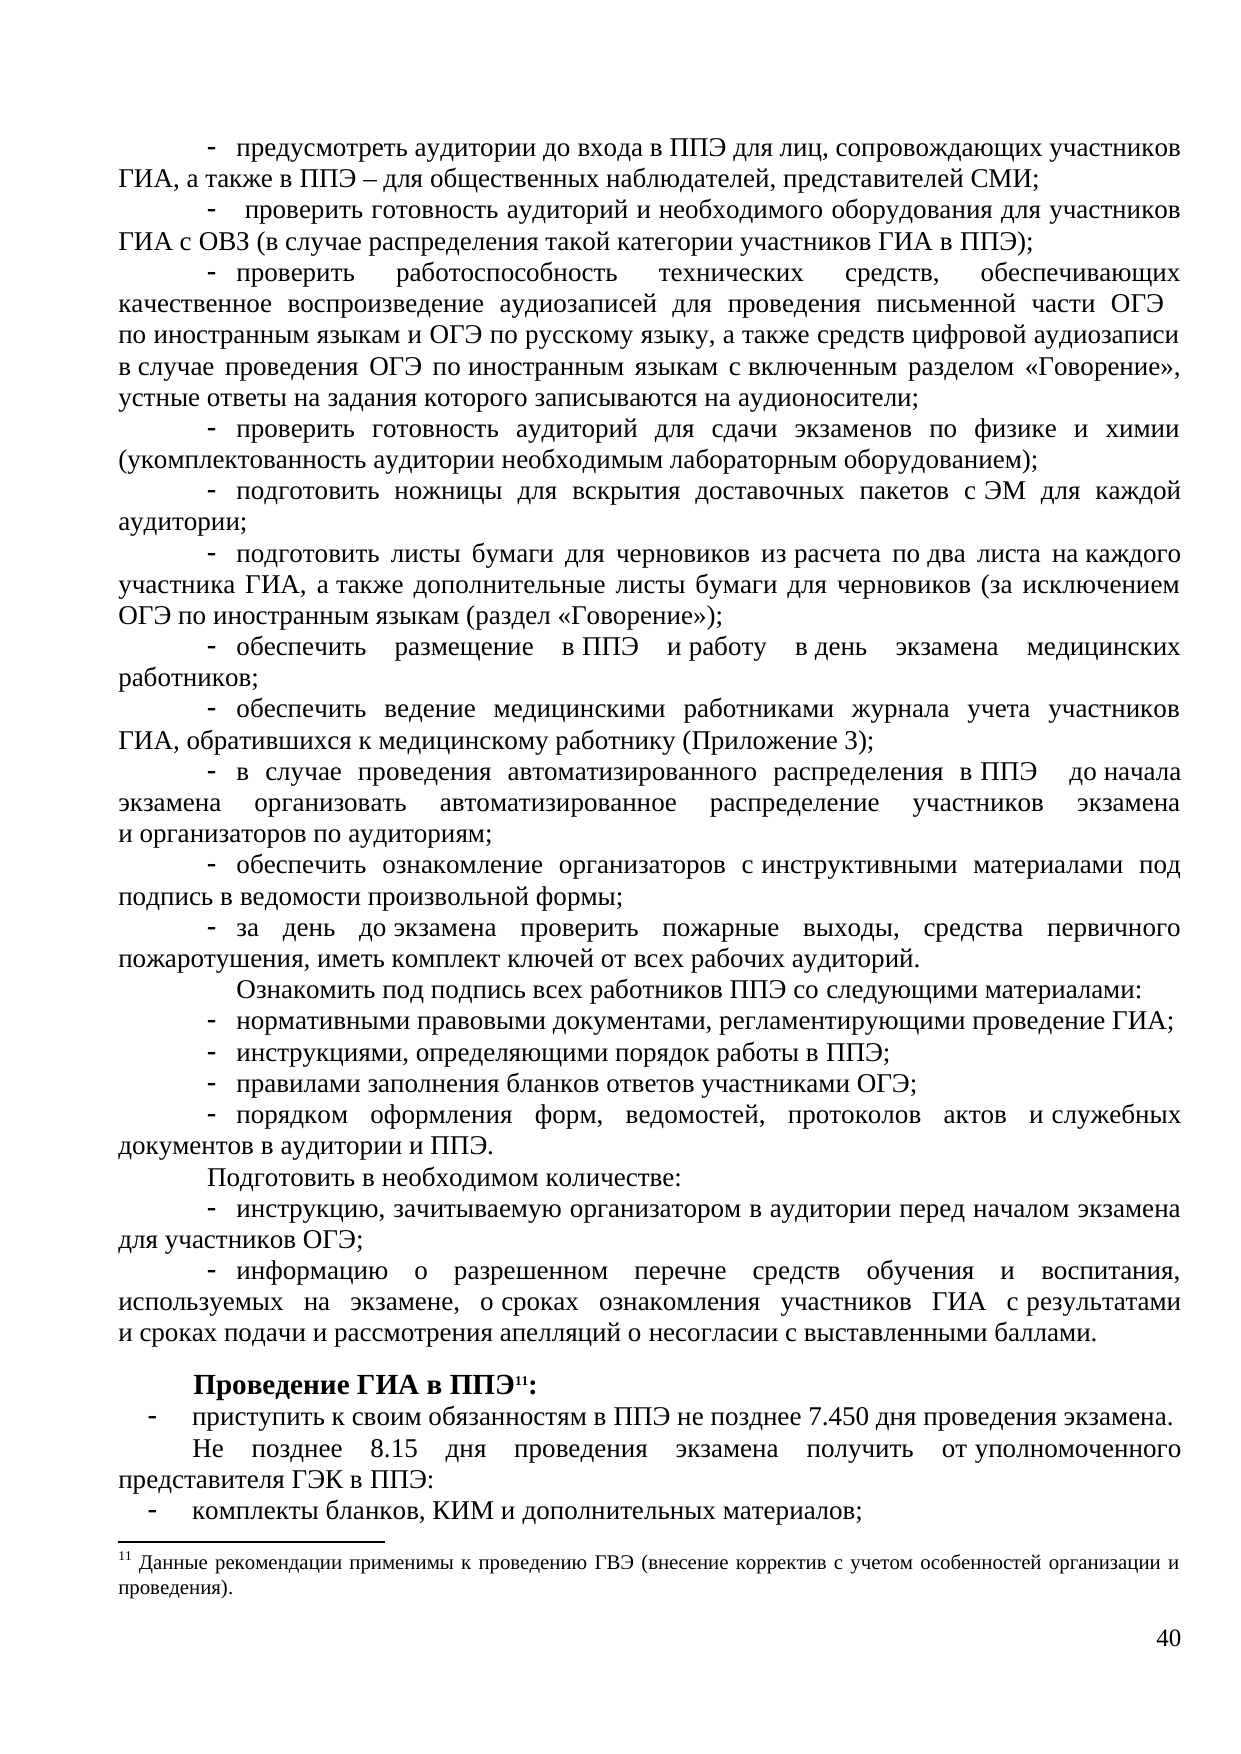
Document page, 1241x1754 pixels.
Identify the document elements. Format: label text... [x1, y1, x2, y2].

list правилами заполнения бланков ответов участниками ОГЭ; [118, 1067, 1181, 1098]
list инструкцию, зачитываемую организатором в аудитории перед началом экзамена для участников ОГЭ; [118, 1192, 1181, 1254]
text Подготовить в необходимом количестве: [118, 1161, 1181, 1192]
list в случае проведения автоматизированного распределения в ППЭ до начала экзамена организовать автоматизированное распределение участников экзамена и организаторов по аудиториям; [118, 755, 1181, 848]
list приступить к своим обязанностям в ППЭ не позднее 7.450 дня проведения экзамена. [118, 1400, 1181, 1432]
list предусмотреть аудитории до входа в ППЭ для лиц, сопровождающих участников ГИА, а также в ППЭ – для общественных наблюдателей, представителей СМИ; [118, 131, 1181, 194]
text Проведение ГИА в ППЭ: [118, 1367, 1181, 1400]
list обеспечить размещение в ППЭ и работу в день экзамена медицинских работников; [118, 630, 1181, 693]
list за день до экзамена проверить пожарные выходы, средства первичного пожаротушения, иметь комплект ключей от всех рабочих аудиторий. [118, 911, 1181, 973]
list проверить работоспособность технических средств, обеспечивающих качественное воспроизведение аудиозаписей для проведения письменной части ОГЭ по иностранным языкам и ОГЭ по русскому языку, а также средств цифровой аудиозаписи в случае проведения ОГЭ по иностранным языкам с включенным разделом «Говорение», устные ответы на задания которого записываются на аудионосители; [118, 256, 1181, 412]
list подготовить листы бумаги для черновиков из расчета по два листа на каждого участника ГИА, а также дополнительные листы бумаги для черновиков (за исключением ОГЭ по иностранным языкам (раздел «Говорение»); [118, 537, 1181, 630]
list нормативными правовыми документами, регламентирующими проведение ГИА; [118, 1004, 1181, 1036]
list обеспечить ознакомление организаторов с инструктивными материалами под подпись в ведомости произвольной формы; [118, 848, 1181, 911]
list проверить готовность аудиторий для сдачи экзаменов по физике и химии (укомплектованность аудитории необходимым лабораторным оборудованием); [118, 412, 1181, 474]
list обеспечить ведение медицинскими работниками журнала учета участников ГИА, обратившихся к медицинскому работнику (Приложение 3); [118, 693, 1181, 755]
text Не позднее 8.15 дня проведения экзамена получить от уполномоченного представителя ГЭК в ППЭ: [118, 1432, 1181, 1494]
list порядком оформления форм, ведомостей, протоколов актов и служебных документов в аудитории и ППЭ. [118, 1098, 1181, 1161]
list комплекты бланков, КИМ и дополнительных материалов; [118, 1494, 1181, 1525]
list подготовить ножницы для вскрытия доставочных пакетов с ЭМ для каждой аудитории; [118, 474, 1181, 537]
text Ознакомить под подпись всех работников ППЭ со следующими материалами: [118, 973, 1181, 1004]
list проверить готовность аудиторий и необходимого оборудования для участников ГИА с ОВЗ (в случае распределения такой категории участников ГИА в ППЭ); [118, 194, 1181, 256]
list инструкциями, определяющими порядок работы в ППЭ; [118, 1036, 1181, 1067]
list информацию о разрешенном перечне средств обучения и воспитания, используемых на экзамене, о сроках ознакомления участников ГИА с результатами и сроках подачи и рассмотрения апелляций о несогласии с выставленными баллами. [118, 1254, 1181, 1348]
